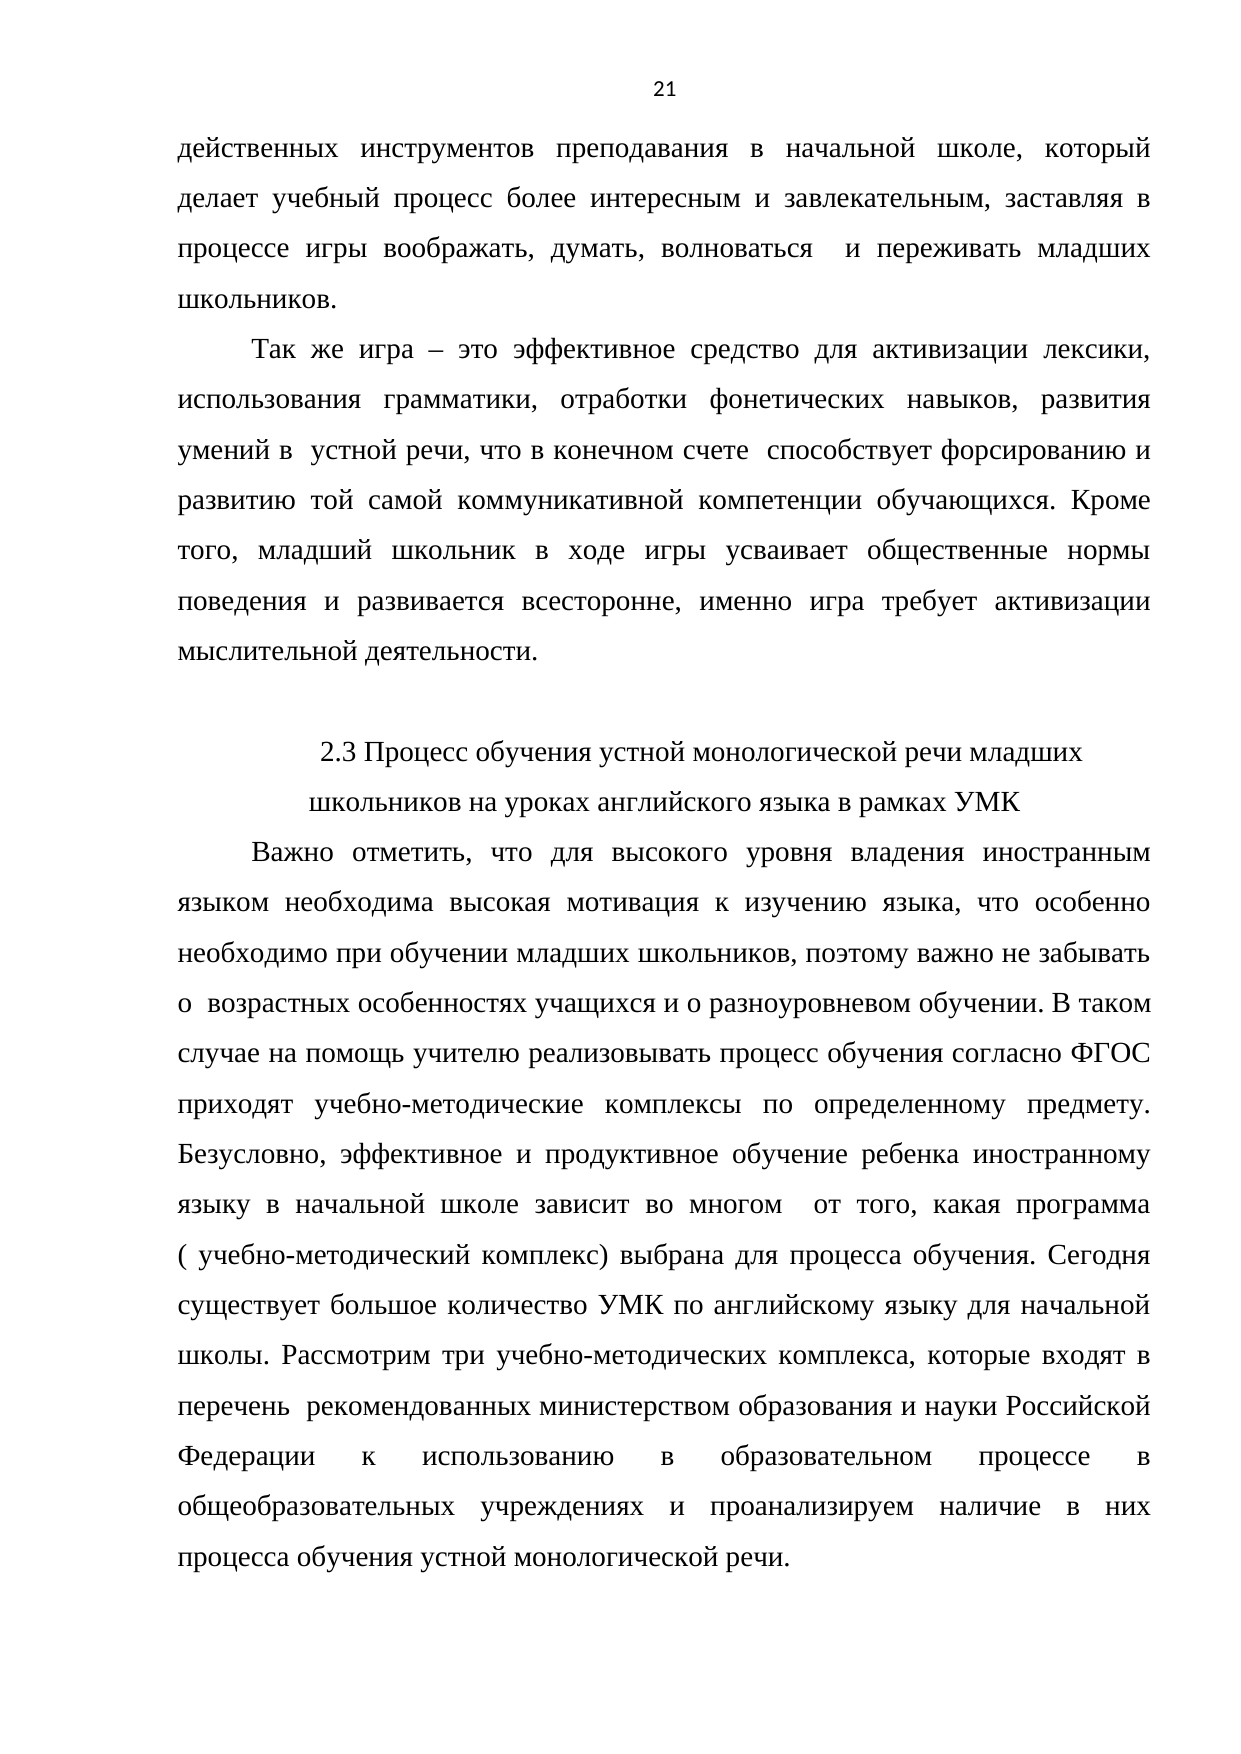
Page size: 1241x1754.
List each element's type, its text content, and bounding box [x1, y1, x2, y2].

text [177, 130, 1152, 314]
text Так же игра – это эффективное средство для активизации лексики, использования грамматики, отработки фонетических навыков, развития умений в устной речи, что в конечном счете способствует форсированию и развитию той самой коммуникативной компетенции обучающихся. Кроме того, младший школьник в ходе игры усваивает общественные нормы поведения и развивается всесторонне, именно игра требует активизации мыслительной деятельности. [177, 331, 1152, 667]
text 2.3 Процесс обучения устной монологической речи младших школьников на уроках английского языка в рамках УМК [177, 734, 1152, 817]
text Важно отметить, что для высокого уровня владения иностранным языком необходима высокая мотивация к изучению языка, что особенно необходимо при обучении младших школьников, поэтому важно не забывать о возрастных особенностях учащихся и о разноуровневом обучении. В таком случае на помощь учителю реализовывать процесс обучения согласно ФГОС приходят учебно-методические комплексы по определенному предмету. Безусловно, эффективное и продуктивное обучение ребенка иностранному языку в начальной школе зависит во многом от того, какая программа ( учебно-методический комплекс) выбрана для процесса обучения. Сегодня существует большое количество УМК по английскому языку для начальной школы. Рассмотрим три учебно-методических комплекса, которые входят в перечень рекомендованных министерством образования и науки Российской Федерации к использованию в образовательном процессе в общеобразовательных учреждениях и проанализируем наличие в них процесса обучения устной монологической речи. [177, 834, 1152, 1572]
